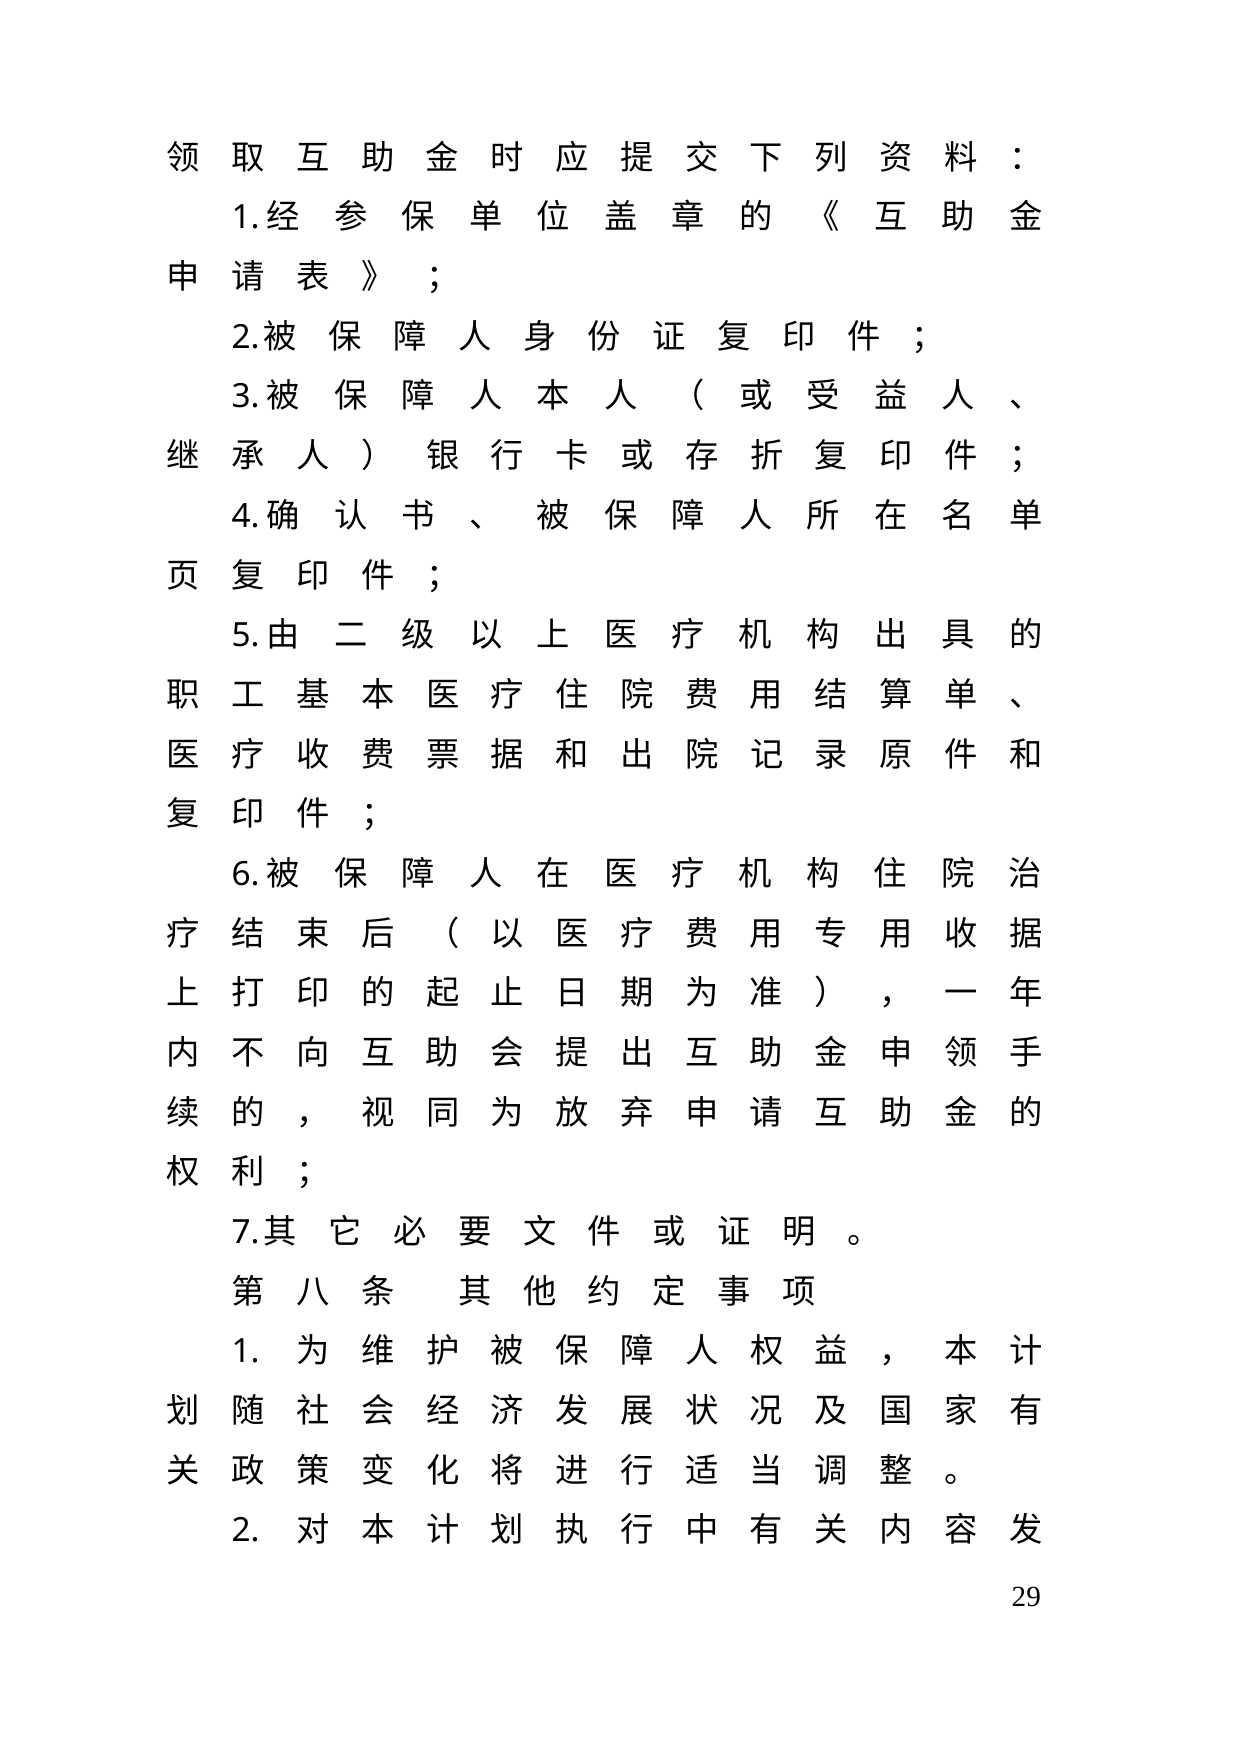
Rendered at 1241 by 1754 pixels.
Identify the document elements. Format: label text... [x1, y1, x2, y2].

text 6.被保障人在医疗机构住院治疗结束后（以医疗费用专用收据上打印的起止日期为准），一年内不向互助会提出互助金申领手续的，视同为放弃申请互助金的权利； [167, 841, 1074, 1199]
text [167, 1498, 1074, 1557]
text 4.确认书、被保障人所在名单页复印件； [167, 483, 1074, 602]
text 5.由二级以上医疗机构出具的职工基本医疗住院费用结算单、医疗收费票据和出院记录原件和复印件； [167, 602, 1074, 841]
text 2.被保障人身份证复印件； [167, 304, 1074, 363]
text 3.被保障人本人（或受益人、继承人）银行卡或存折复印件； [167, 363, 1074, 483]
text 7.其它必要文件或证明。 [167, 1199, 1074, 1259]
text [167, 125, 1074, 184]
text 第八条 其他约定事项 [167, 1259, 1074, 1318]
text 1. 为维护被保障人权益，本计划随社会经济发展状况及国家有关政策变化将进行适当调整。 [167, 1318, 1074, 1498]
text 1.经参保单位盖章的《互助金申请表》； [167, 184, 1074, 304]
